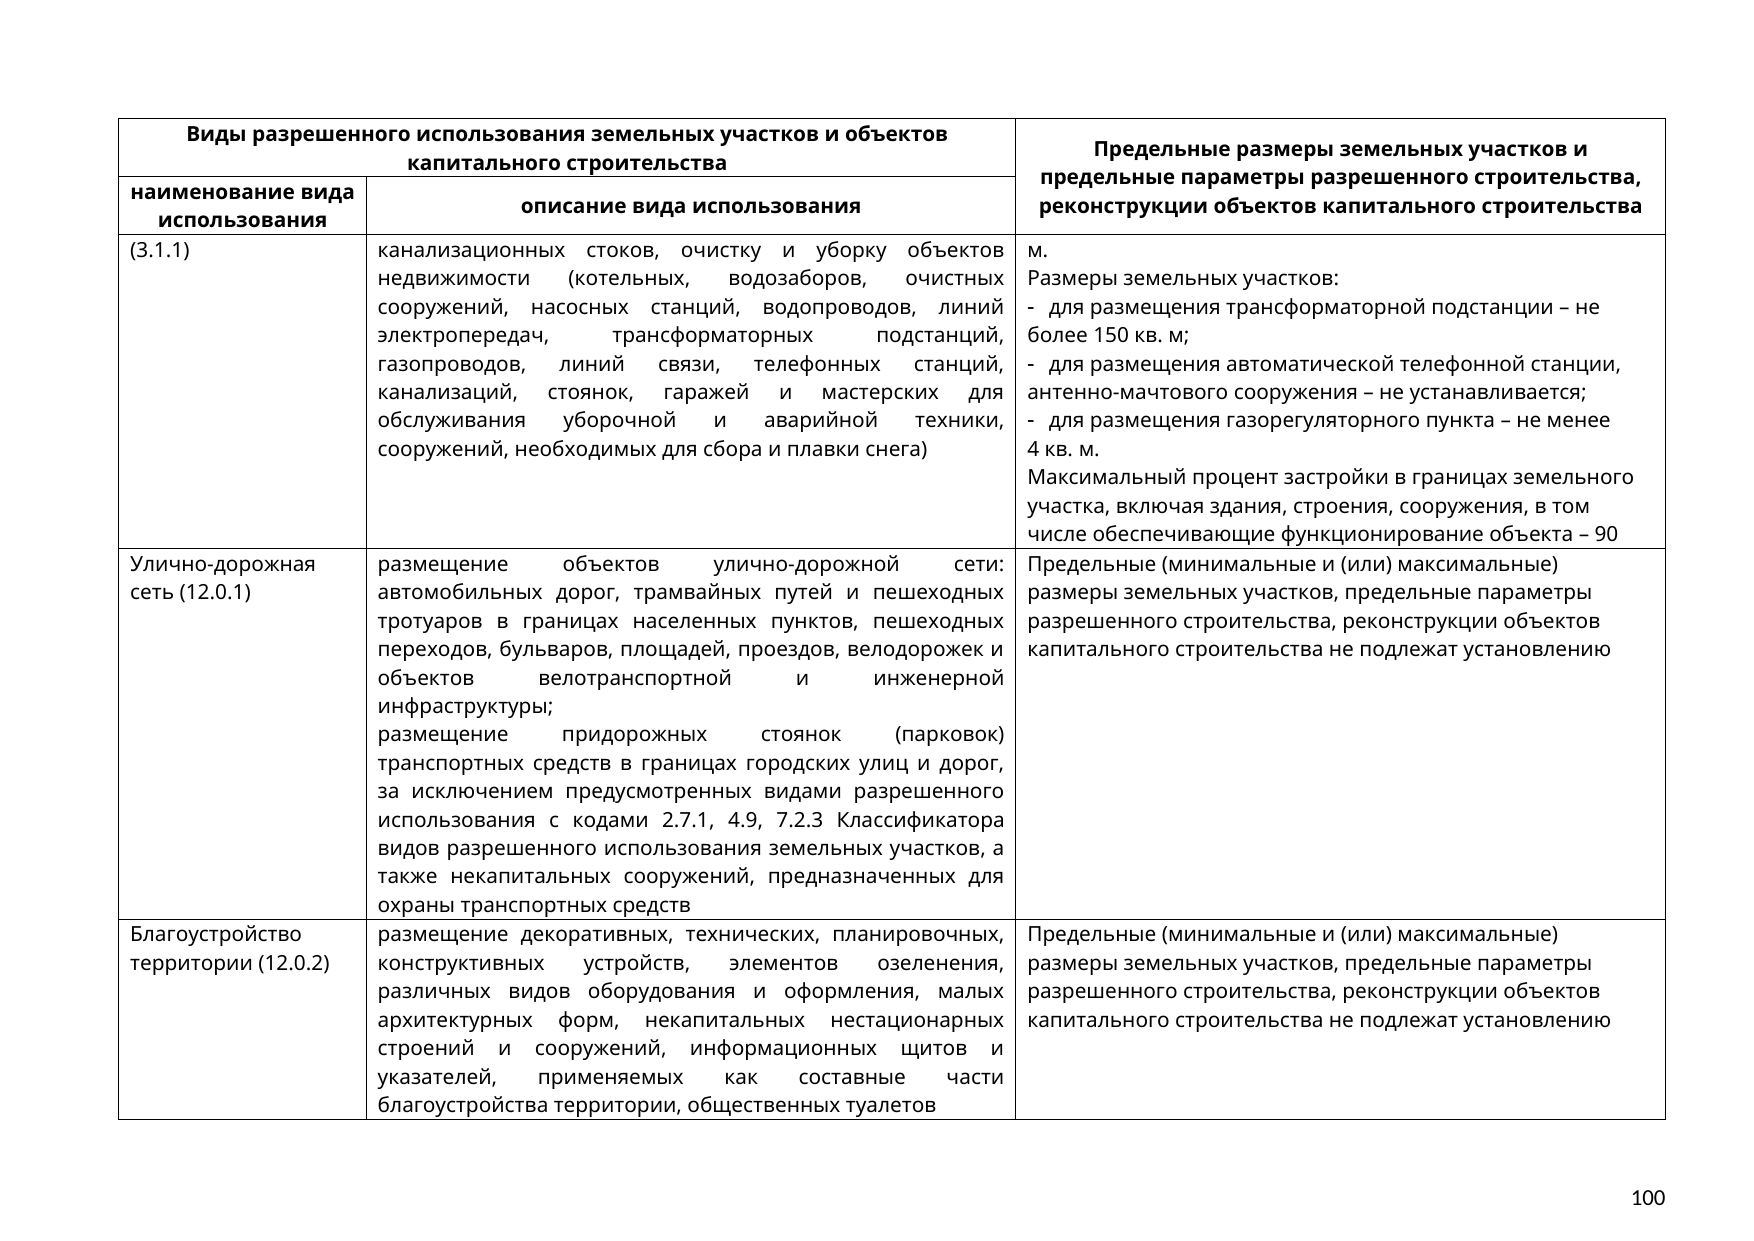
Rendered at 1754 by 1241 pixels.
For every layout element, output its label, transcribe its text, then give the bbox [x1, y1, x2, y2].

table_header Виды разрешенного использования земельных участков и объектов капитального строительства [119, 119, 1015, 176]
table_cell описание вида использования [367, 177, 1015, 234]
table_cell Благоустройство территории (12.0.2) [119, 920, 366, 1119]
table_cell Улично-дорожная сеть (12.0.1) [119, 549, 366, 918]
table_cell размещение объектов улично-дорожной сети: автомобильных дорог, трамвайных путей и пешеходных тротуаров в границах населенных пунктов, пешеходных переходов, бульваров, площадей, проездов, велодорожек и объектов велотранспортной и инженерной инфраструктуры; размещение придорожных стоянок (парковок) транспортных средств в границах городских улиц и дорог, за исключением предусмотренных видами разрешенного использования с кодами 2.7.1, 4.9, 7.2.3 Классификатора видов разрешенного использования земельных участков, а также некапитальных сооружений, предназначенных для охраны транспортных средств [367, 549, 1015, 918]
table_header Предельные размеры земельных участков и предельные параметры разрешенного строительства, реконструкции объектов капитального строительства [1016, 119, 1665, 234]
table_cell размещение декоративных, технических, планировочных, конструктивных устройств, элементов озеленения, различных видов оборудования и оформления, малых архитектурных форм, некапитальных нестационарных строений и сооружений, информационных щитов и указателей, применяемых как составные части благоустройства территории, общественных туалетов [367, 920, 1015, 1119]
table_cell наименование вида использования [119, 177, 366, 234]
table_cell Предельные (минимальные и (или) максимальные) размеры земельных участков, предельные параметры разрешенного строительства, реконструкции объектов капитального строительства не подлежат установлению [1016, 549, 1665, 918]
table_cell Предоставление коммунальных услуг (3.1.1) [119, 235, 366, 548]
table_cell Предельные (минимальные и (или) максимальные) размеры земельных участков, предельные параметры разрешенного строительства, реконструкции объектов капитального строительства не подлежат установлению [1016, 920, 1665, 1119]
